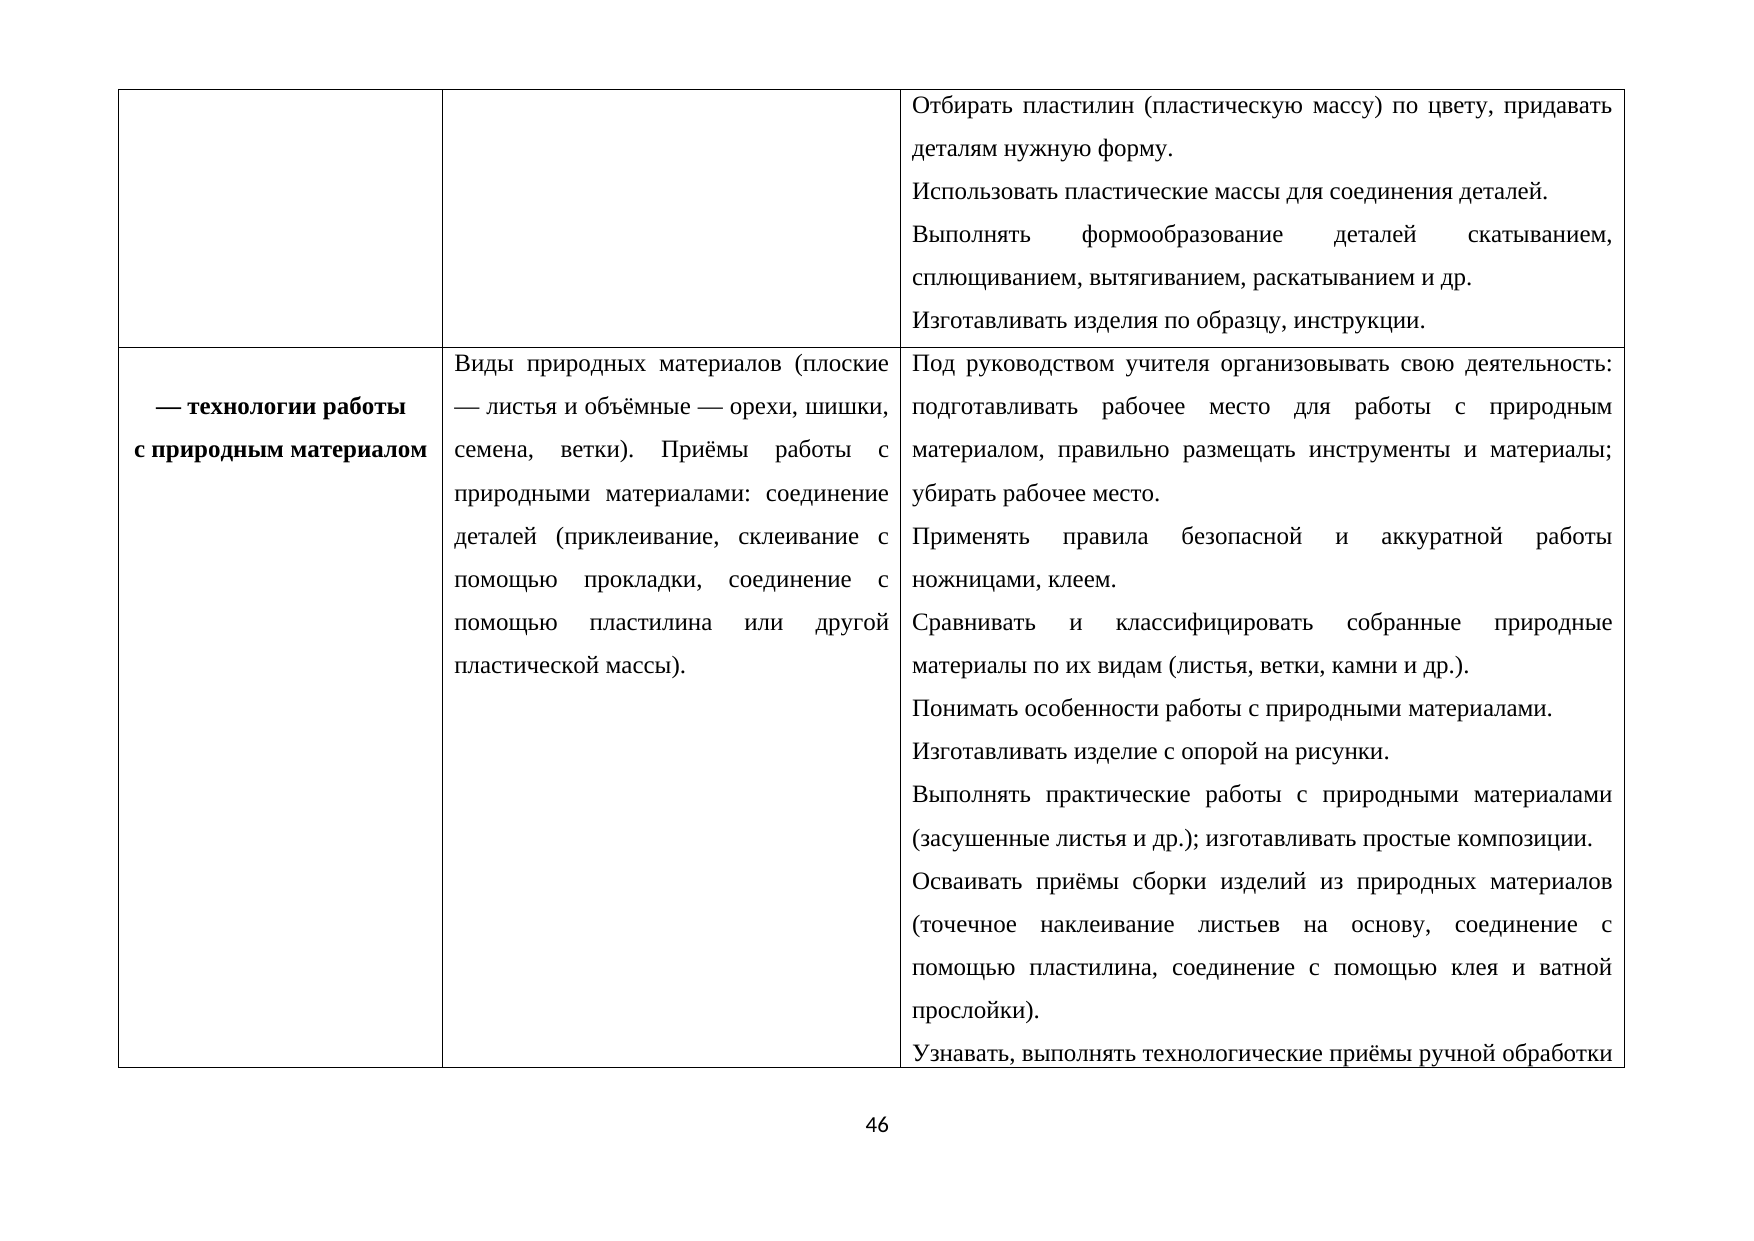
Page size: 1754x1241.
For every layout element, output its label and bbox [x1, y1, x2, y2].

table_cell [443, 348, 900, 1067]
table_cell [119, 90, 442, 347]
table_cell [901, 90, 1624, 347]
table_cell [119, 348, 442, 1067]
table_cell [901, 348, 1624, 1067]
